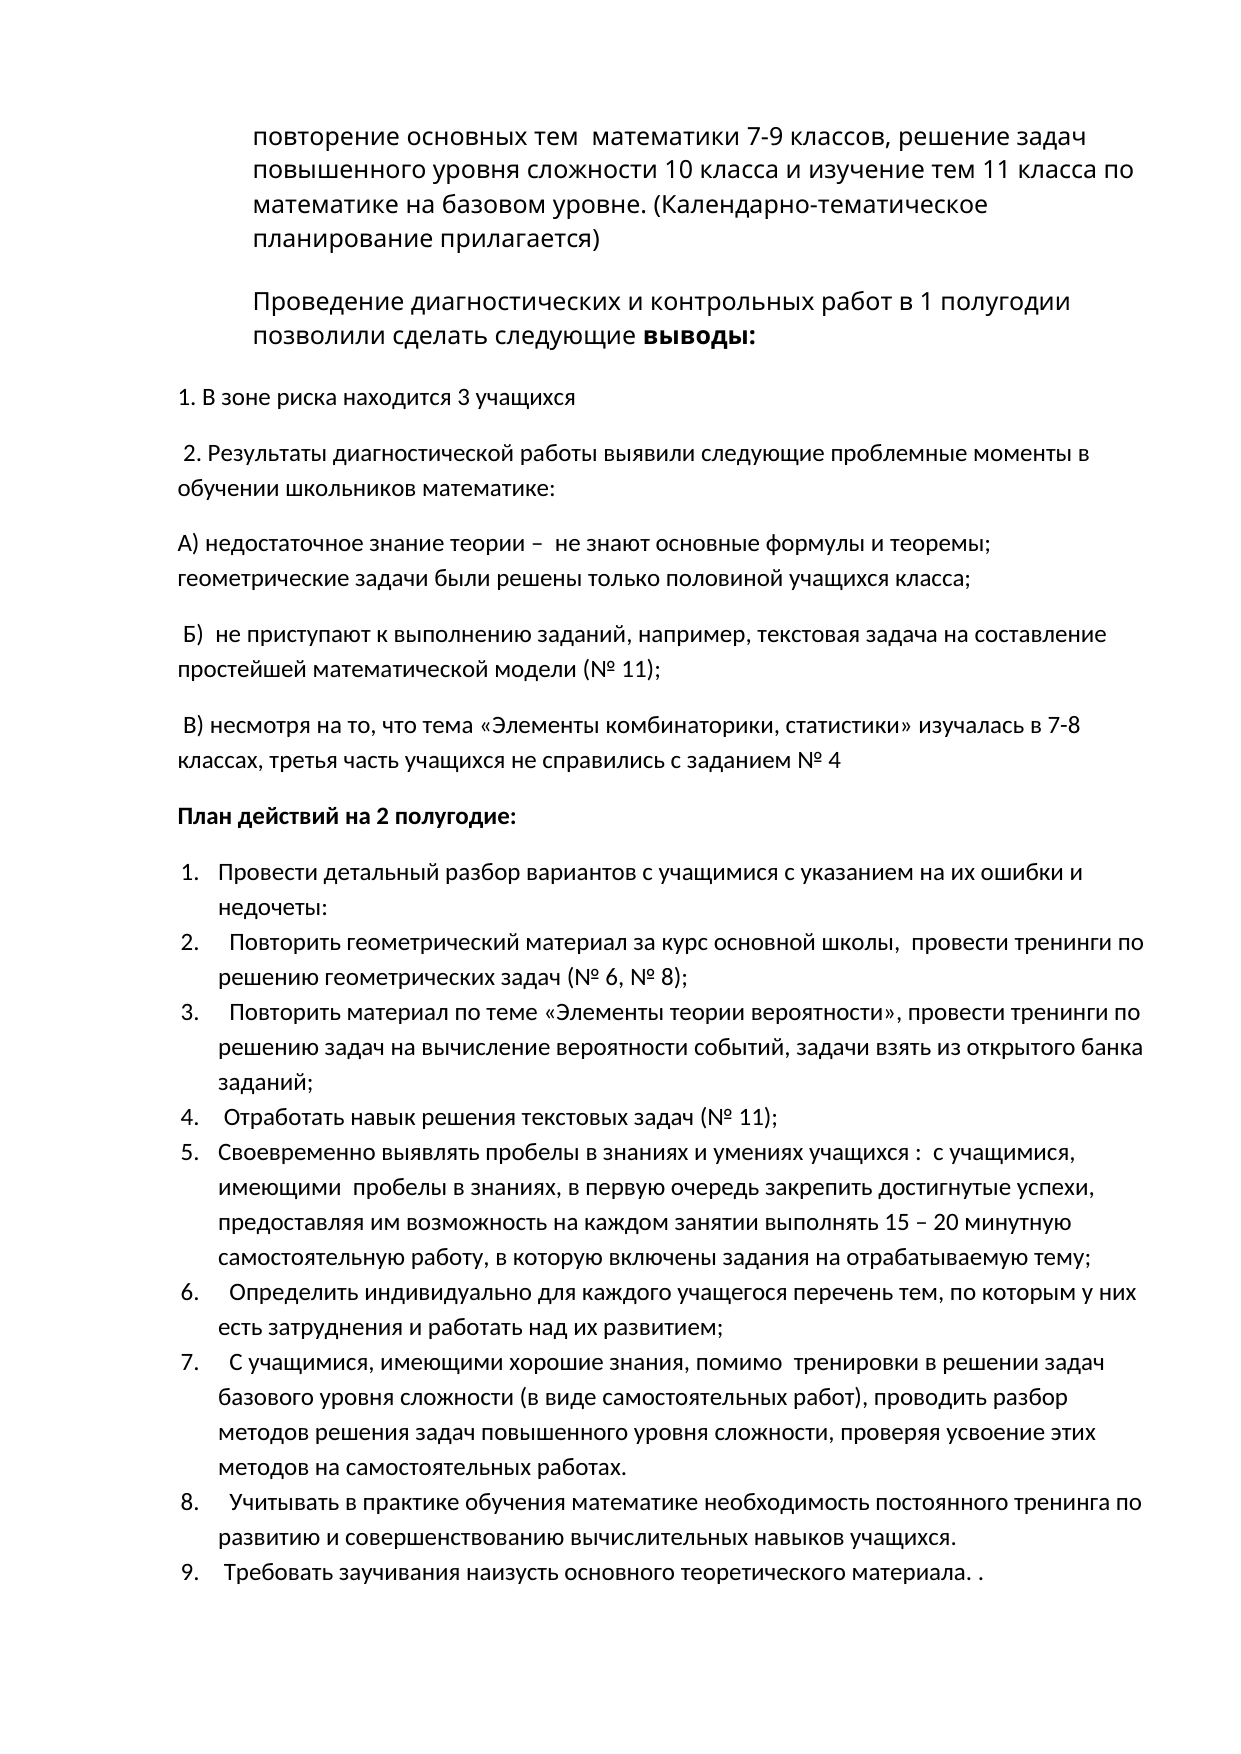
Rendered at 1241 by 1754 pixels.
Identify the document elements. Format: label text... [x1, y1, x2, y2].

list Повторить материал по теме «Элементы теории вероятности», провести тренинги по решению задач на вычисление вероятности событий, задачи взять из открытого банка заданий; [180, 1098, 1152, 1198]
text Б) не приступают к выполнению заданий, например, текстовая задача на составление простейшей математической модели (№ 11); [177, 721, 1152, 786]
text 1. В зоне риска находится 3 учащихся [177, 483, 1152, 513]
list Определить индивидуально для каждого учащегося перечень тем, по которым у них есть затруднения и работать над их развитием; [180, 1378, 1152, 1443]
list Провести детальный разбор вариантов с учащимися с указанием на их ошибки и недочеты: [180, 958, 1152, 1023]
text А) недостаточное знание теории – не знают основные формулы и теоремы; геометрические задачи были решены только половиной учащихся класса; [177, 630, 1152, 695]
text Проведение диагностических и контрольных работ в 1 полугодии позволили сделать следующие выводы: [252, 386, 1152, 454]
list Повторить геометрический материал за курс основной школы, провести тренинги по решению геометрических задач (№ 6, № 8); [180, 1028, 1152, 1093]
text Основная подготовка к экзамену будет проводиться на занятиях элективного курса по математике «Практикум по решению задач повышенной сложности». Программа курса предусматривает повторение основных тем математики 7-9 классов, решение задач повышенного уровня сложности 10 класса и изучение тем 11 класса по математике на базовом уровне. (Календарно-тематическое планирование прилагается) [252, 118, 1152, 357]
list Своевременно выявлять пробелы в знаниях и умениях учащихся : с учащимися, имеющими пробелы в знаниях, в первую очередь закрепить достигнутые успехи, предоставляя им возможность на каждом занятии выполнять 15 – 20 минутную самостоятельную работу, в которую включены задания на отрабатываемую тему; [180, 1238, 1152, 1373]
text 2. Результаты диагностической работы выявили следующие проблемные моменты в обучении школьников математике: [177, 539, 1152, 604]
text План действий на 2 полугодие: [177, 902, 1152, 933]
list Отработать навык решения текстовых задач (№ 11); [180, 1203, 1152, 1233]
list С учащимися, имеющими хорошие знания, помимо тренировки в решении задач базового уровня сложности (в виде самостоятельных работ), проводить разбор методов решения задач повышенного уровня сложности, проверяя усвоение этих методов на самостоятельных работах. [180, 1448, 1152, 1583]
text В) несмотря на то, что тема «Элементы комбинаторики, статистики» изучалась в 7-8 классах, третья часть учащихся не справились с заданием № 4 [177, 811, 1152, 877]
